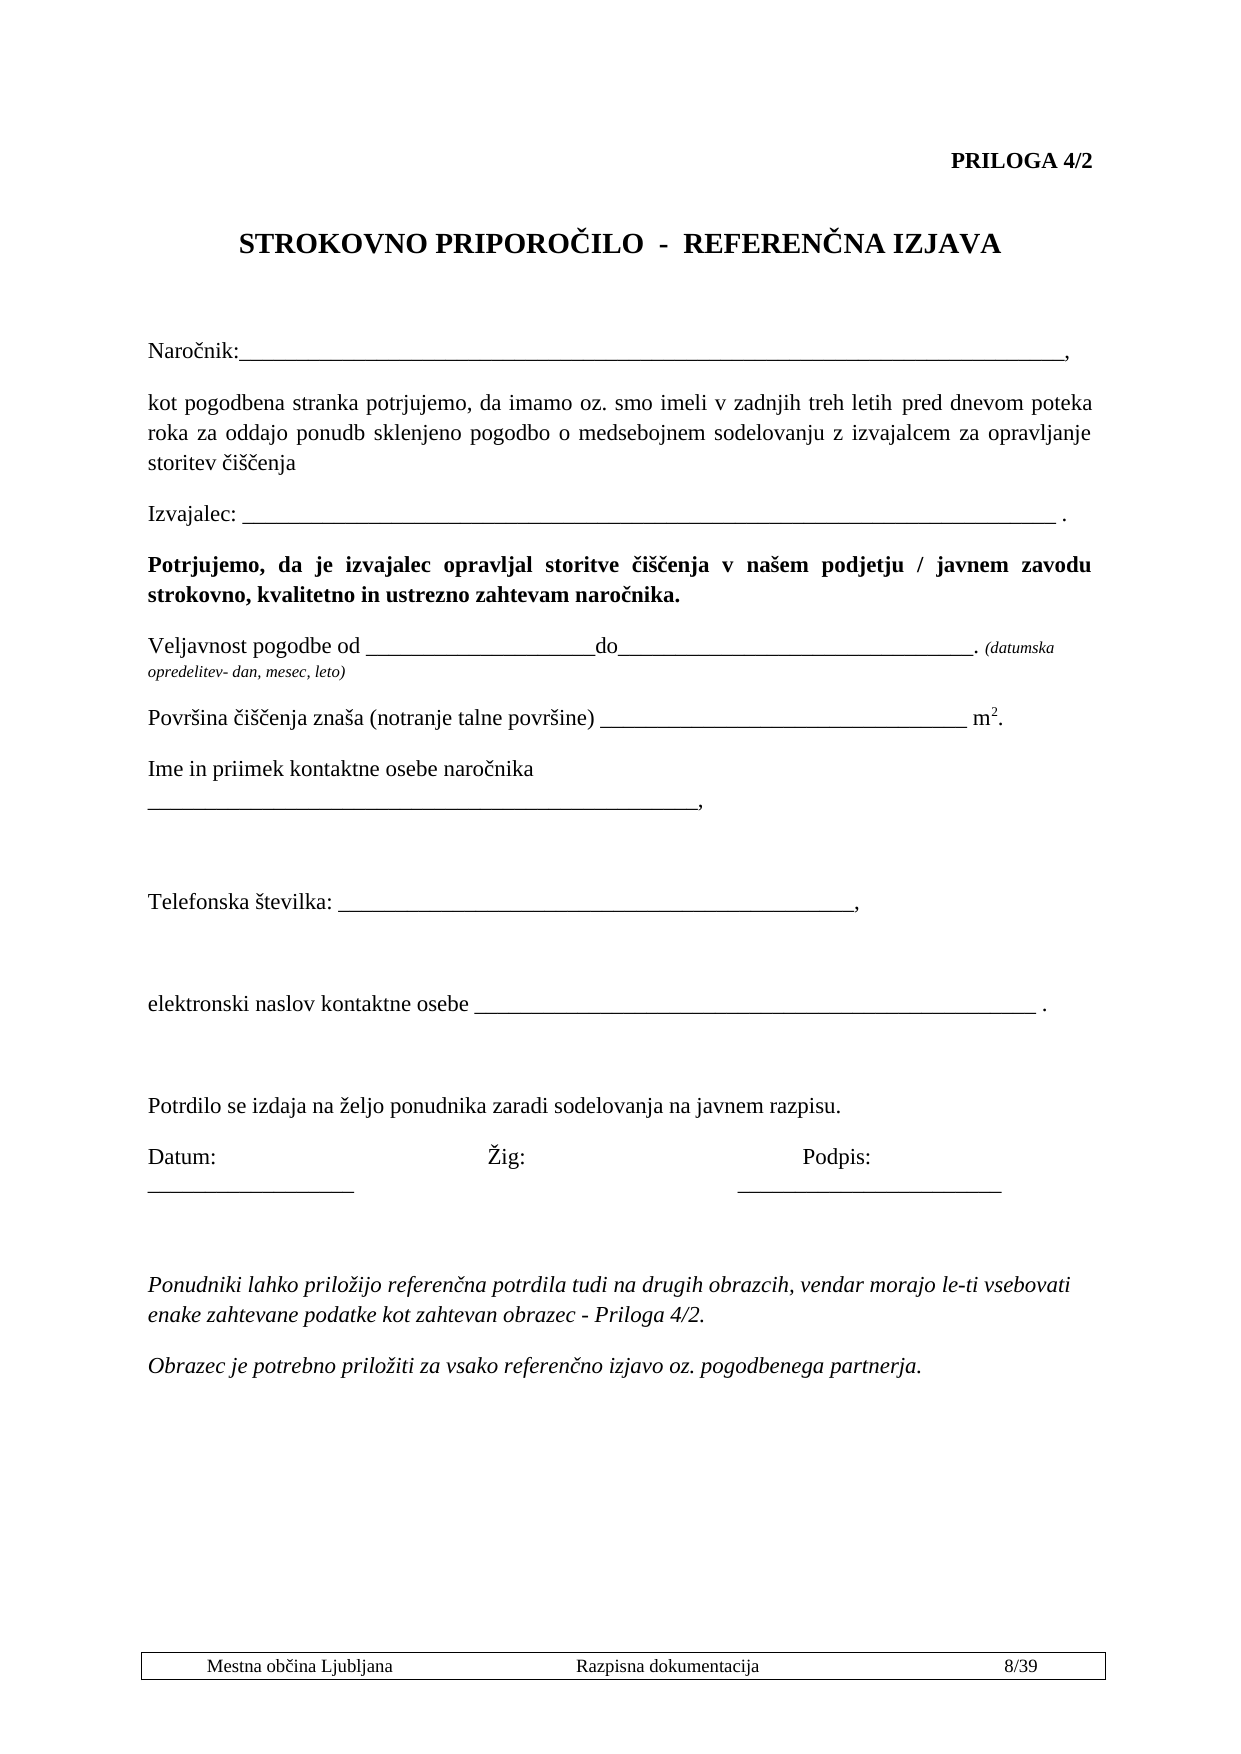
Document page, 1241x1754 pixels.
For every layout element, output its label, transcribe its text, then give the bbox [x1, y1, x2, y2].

text kot pogodbena stranka potrjujemo, da imamo oz. smo imeli v zadnjih treh letih pred dnevom poteka roka za oddajo ponudb sklenjeno pogodbo o medsebojnem sodelovanju z izvajalcem za opravljanje storitev čiščenja [148, 389, 1093, 475]
text PRILOGA 4/2 [148, 148, 1093, 174]
text Površina čiščenja znaša (notranje talne površine) ________________________________ m2. [148, 704, 1093, 731]
text __________________ _______________________ [148, 1169, 1093, 1196]
text Telefonska številka: _____________________________________________, [148, 888, 1093, 914]
text Ime in priimek kontaktne osebe naročnika ________________________________________________, [148, 755, 1093, 812]
text Naročnik:________________________________________________________________________, [148, 338, 1093, 364]
text Datum: Žig: Podpis: [148, 1143, 1093, 1169]
text Potrdilo se izdaja na željo ponudnika zaradi sodelovanja na javnem razpisu. [148, 1092, 1093, 1118]
text STROKOVNO PRIPOROČILO - REFERENČNA IZJAVA [148, 227, 1093, 260]
text Obrazec je potrebno priložiti za vsako referenčno izjavo oz. pogodbenega partnerja. [148, 1353, 1093, 1379]
text elektronski naslov kontaktne osebe _________________________________________________ . [148, 990, 1093, 1016]
text Ponudniki lahko priložijo referenčna potrdila tudi na drugih obrazcih, vendar morajo le-ti vsebovati enake zahtevane podatke kot zahtevan obrazec - Priloga 4/2. [148, 1271, 1093, 1328]
text Veljavnost pogodbe od ____________________do_______________________________. (datumska opredelitev- dan, mesec, leto) [148, 632, 1093, 681]
text Izvajalec: _______________________________________________________________________ . [148, 500, 1093, 526]
text Potrjujemo, da je izvajalec opravljal storitve čiščenja v našem podjetju / javnem zavodu strokovno, kvalitetno in ustrezno zahtevam naročnika. [148, 551, 1093, 608]
